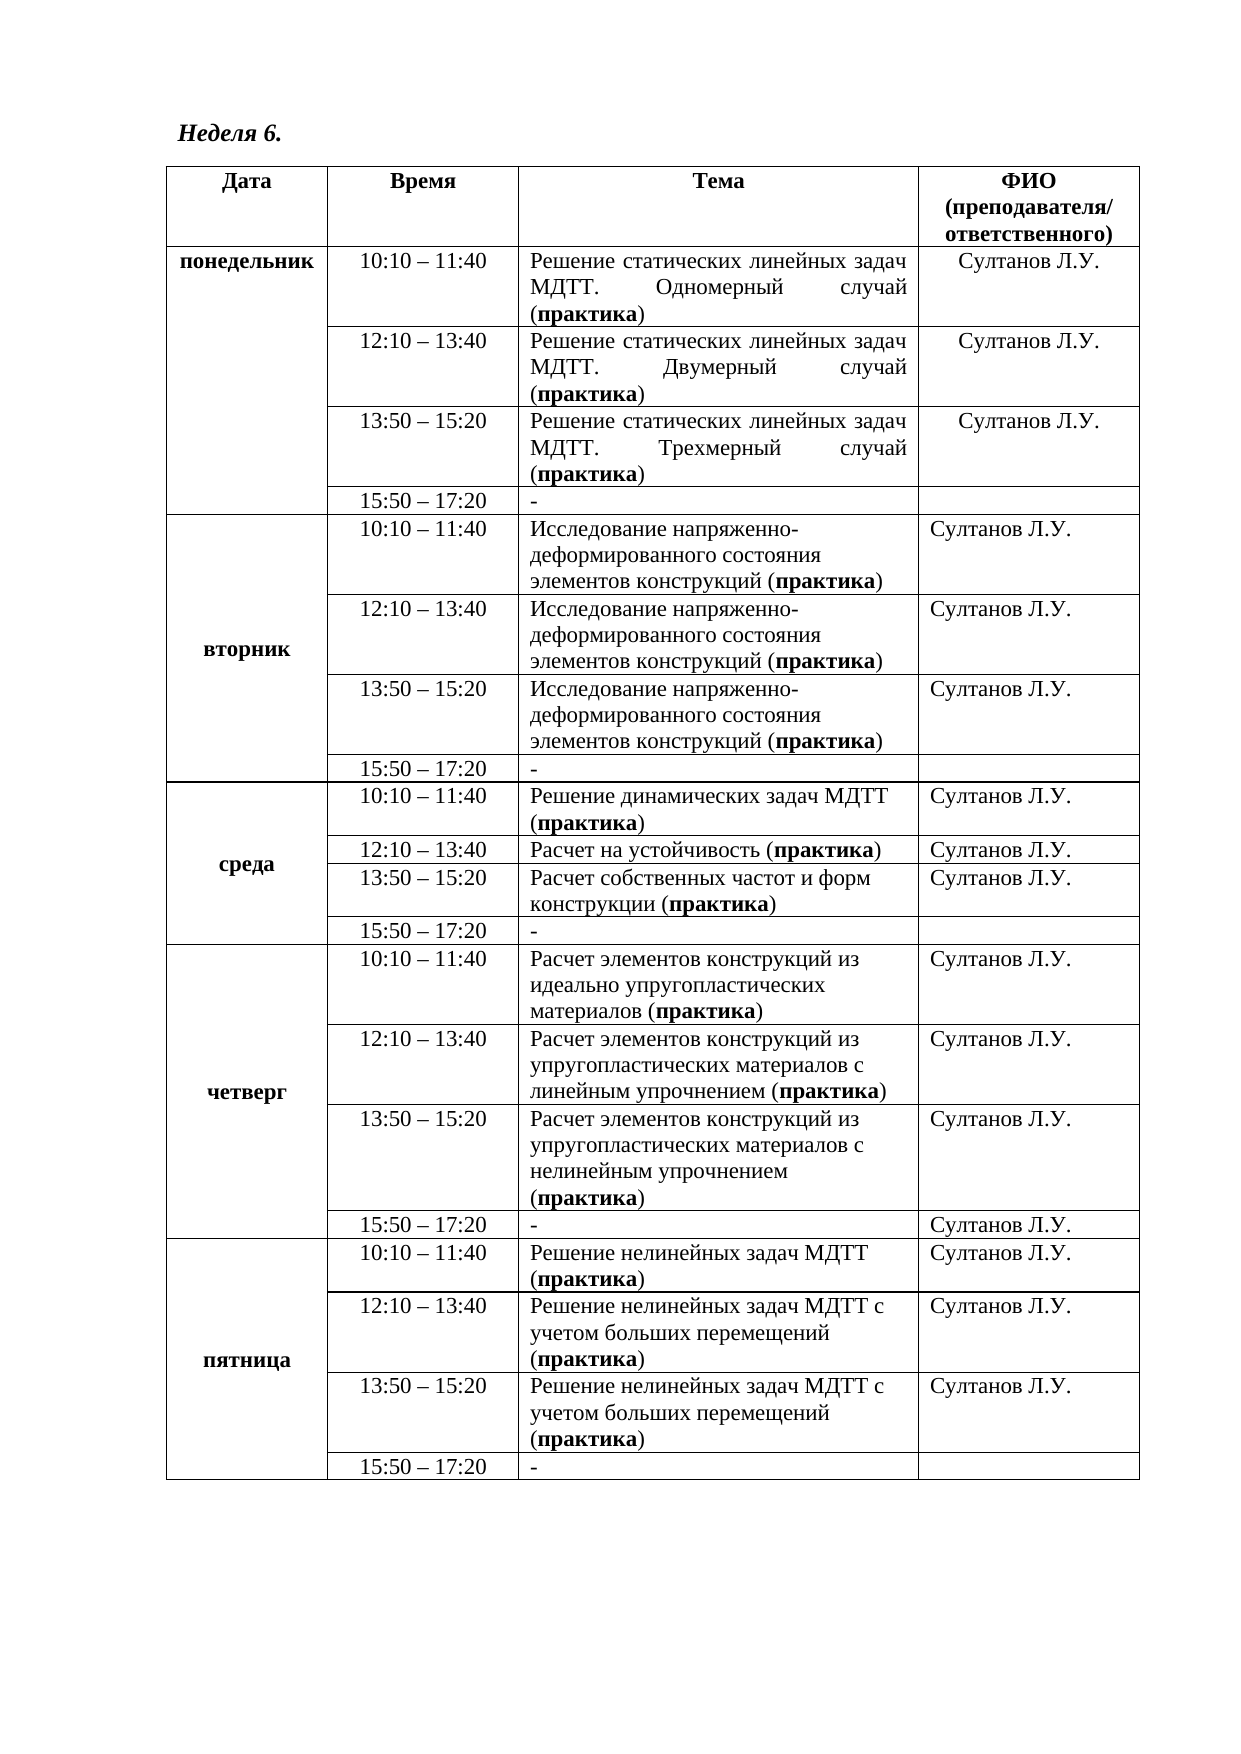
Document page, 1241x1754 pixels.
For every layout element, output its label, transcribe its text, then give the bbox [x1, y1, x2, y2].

table_cell Султанов Л.У. [919, 836, 1139, 862]
table_cell Султанов Л.У. [919, 1025, 1139, 1104]
table_cell Решение статических линейных задач МДТТ. Двумерный случай (практика) [519, 327, 918, 406]
table_cell Решение статических линейных задач МДТТ. Одномерный случай (практика) [519, 247, 918, 326]
table_cell четверг [167, 945, 327, 1238]
table_cell [919, 755, 1139, 781]
table_cell - [519, 1453, 918, 1479]
table_cell Расчет собственных частот и форм конструкции (практика) [519, 864, 918, 916]
table_cell 10:10 – 11:40 [328, 945, 518, 1024]
table_cell понедельник [167, 247, 327, 514]
table_header ФИО (преподавателя/ ответственного) [919, 167, 1139, 246]
table_cell Расчет элементов конструкций из упругопластических материалов с линейным упрочнением (практика) [519, 1025, 918, 1104]
table_cell 15:50 – 17:20 [328, 487, 518, 514]
table_cell 15:50 – 17:20 [328, 1453, 518, 1479]
table_cell - [519, 755, 918, 781]
table_cell 13:50 – 15:20 [328, 675, 518, 754]
table_cell 13:50 – 15:20 [328, 407, 518, 486]
table_cell [919, 487, 1139, 514]
table_cell 12:10 – 13:40 [328, 327, 518, 406]
table_cell Решение нелинейных задач МДТТ с учетом больших перемещений (практика) [519, 1373, 918, 1452]
table_cell 13:50 – 15:20 [328, 1105, 518, 1210]
table_cell Султанов Л.У. [919, 1105, 1139, 1210]
table_cell Исследование напряженно-деформированного состояния элементов конструкций (практика) [519, 595, 918, 674]
table_cell Решение нелинейных задач МДТТ (практика) [519, 1239, 918, 1291]
table_cell Султанов Л.У. [919, 675, 1139, 754]
table_cell Решение нелинейных задач МДТТ с учетом больших перемещений (практика) [519, 1293, 918, 1372]
table_cell Султанов Л.У. [919, 515, 1139, 594]
table_cell Султанов Л.У. [919, 1293, 1139, 1372]
table_cell - [519, 487, 918, 514]
table_cell 10:10 – 11:40 [328, 247, 518, 326]
table_cell Султанов Л.У. [919, 327, 1139, 406]
table_cell 12:10 – 13:40 [328, 595, 518, 674]
table_cell Султанов Л.У. [919, 1373, 1139, 1452]
table_cell 12:10 – 13:40 [328, 1293, 518, 1372]
table_cell Расчет элементов конструкций из упругопластических материалов с нелинейным упрочнением (практика) [519, 1105, 918, 1210]
table_cell 13:50 – 15:20 [328, 864, 518, 916]
table_cell - [519, 1211, 918, 1238]
table_cell 10:10 – 11:40 [328, 515, 518, 594]
table_cell пятница [167, 1239, 327, 1479]
table_cell Султанов Л.У. [919, 945, 1139, 1024]
table_cell 15:50 – 17:20 [328, 1211, 518, 1238]
table_cell 12:10 – 13:40 [328, 1025, 518, 1104]
table_cell 15:50 – 17:20 [328, 917, 518, 944]
table_cell Решение динамических задач МДТТ (практика) [519, 783, 918, 835]
table_cell Султанов Л.У. [919, 407, 1139, 486]
table_cell Султанов Л.У. [919, 595, 1139, 674]
table_cell Султанов Л.У. [919, 864, 1139, 916]
table_cell Султанов Л.У. [919, 783, 1139, 835]
table_cell 13:50 – 15:20 [328, 1373, 518, 1452]
table_cell Исследование напряженно-деформированного состояния элементов конструкций (практика) [519, 675, 918, 754]
table_cell Исследование напряженно-деформированного состояния элементов конструкций (практика) [519, 515, 918, 594]
table_cell Расчет на устойчивость (практика) [519, 836, 918, 862]
table_cell вторник [167, 515, 327, 781]
table_cell 10:10 – 11:40 [328, 783, 518, 835]
table_cell [919, 1453, 1139, 1479]
table_cell Решение статических линейных задач МДТТ. Трехмерный случай (практика) [519, 407, 918, 486]
table_cell 12:10 – 13:40 [328, 836, 518, 862]
text Неделя 6. [177, 118, 1122, 147]
table_header Время [328, 167, 518, 246]
table_cell Султанов Л.У. [919, 247, 1139, 326]
table_cell Султанов Л.У. [919, 1239, 1139, 1291]
table_cell [919, 917, 1139, 944]
table_cell Расчет элементов конструкций из идеально упругопластических материалов (практика) [519, 945, 918, 1024]
table_cell 10:10 – 11:40 [328, 1239, 518, 1291]
table_cell - [519, 917, 918, 944]
table_cell Султанов Л.У. [919, 1211, 1139, 1238]
table_cell 15:50 – 17:20 [328, 755, 518, 781]
table_header Тема [519, 167, 918, 246]
table_cell среда [167, 783, 327, 944]
table_header Дата [167, 167, 327, 246]
